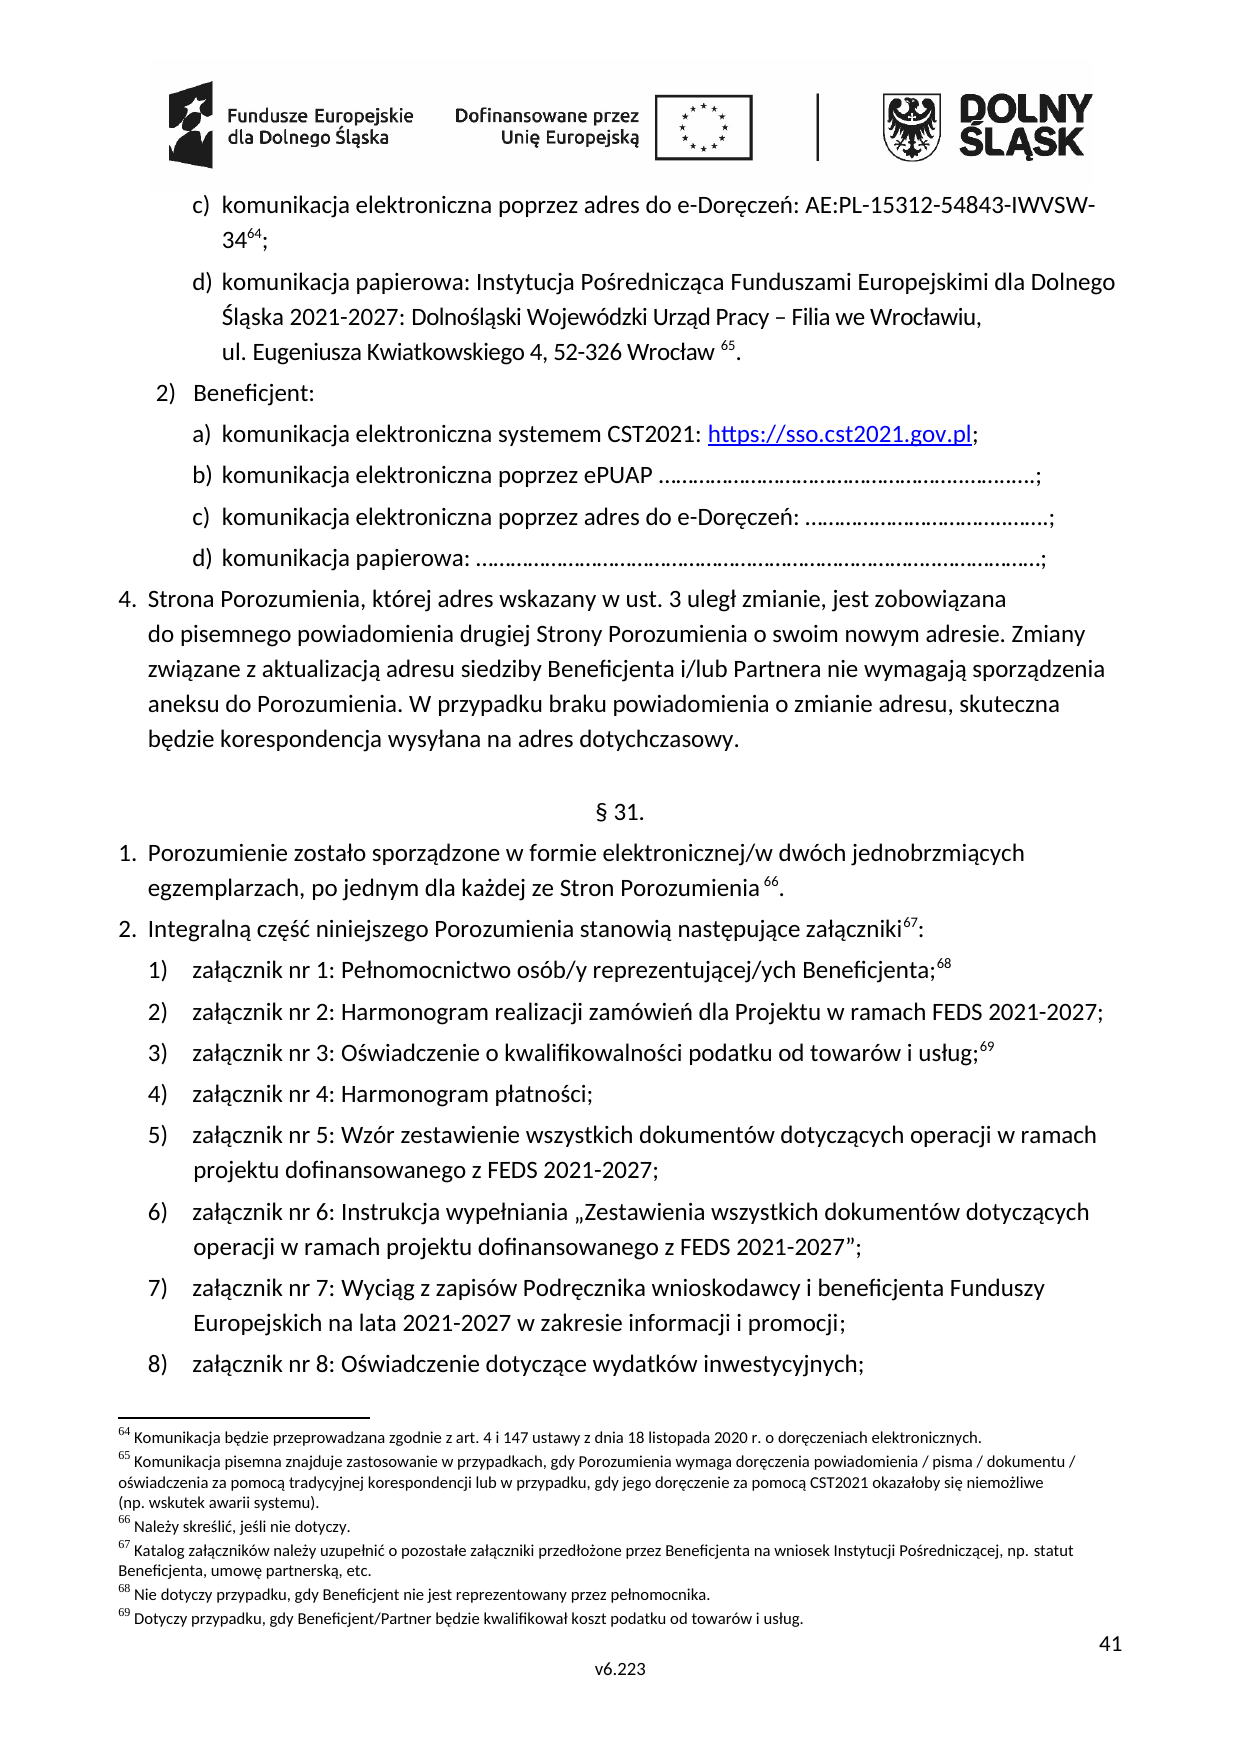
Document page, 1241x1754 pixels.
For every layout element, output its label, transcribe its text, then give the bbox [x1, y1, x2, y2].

list załącznik nr 5: Wzór zestawienie wszystkich dokumentów dotyczących operacji w ramach projektu dofinansowanego z FEDS 2021-2027; [148, 1120, 1122, 1185]
list załącznik nr 3: Oświadczenie o kwalifikowalności podatku od towarów i usług; [148, 1037, 1122, 1068]
list komunikacja papierowa: Instytucja Pośrednicząca Funduszami Europejskimi dla Dolnego Śląska 2021-2027: Dolnośląski Wojewódzki Urząd Pracy – Filia we Wrocławiu, ul. Eugeniusza Kwiatkowskiego 4, 52-326 Wrocław . [192, 266, 1122, 366]
list Strona Porozumienia, której adres wskazany w ust. 3 uległ zmianie, jest zobowiązana do pisemnego powiadomienia drugiej Strony Porozumienia o swoim nowym adresie. Zmiany związane z aktualizacją adresu siedziby Beneficjenta i/lub Partnera nie wymagają sporządzenia aneksu do Porozumienia. W przypadku braku powiadomienia o zmianie adresu, skuteczna będzie korespondencja wysyłana na adres dotychczasowy. [118, 583, 1122, 754]
list załącznik nr 8: Oświadczenie dotyczące wydatków inwestycyjnych; [148, 1348, 1122, 1379]
list komunikacja elektroniczna poprzez ePUAP ……………………………………………..……..….; [192, 460, 1122, 490]
list załącznik nr 2: Harmonogram realizacji zamówień dla Projektu w ramach FEDS 2021-2027; [148, 996, 1122, 1026]
list załącznik nr 6: Instrukcja wypełniania „Zestawienia wszystkich dokumentów dotyczących operacji w ramach projektu dofinansowanego z FEDS 2021-2027”; [148, 1196, 1122, 1261]
list komunikacja papierowa: ……………………………………………………………………..………………; [192, 542, 1122, 573]
list Porozumienie zostało sporządzone w formie elektronicznej/w dwóch jednobrzmiących egzemplarzach, po jednym dla każdej ze Stron Porozumienia . [118, 837, 1122, 903]
list załącznik nr 4: Harmonogram płatności; [148, 1078, 1122, 1109]
subtitle § 31. [118, 796, 1122, 826]
list Beneficjent: [156, 377, 1122, 408]
list komunikacja elektroniczna systemem CST2021: https://sso.cst2021.gov.pl; [192, 418, 1122, 449]
list Integralną część niniejszego Porozumienia stanowią następujące załączniki: [118, 913, 1122, 944]
list załącznik nr 7: Wyciąg z zapisów Podręcznika wnioskodawcy i beneficjenta Funduszy Europejskich na lata 2021-2027 w zakresie informacji i promocji; [148, 1272, 1122, 1338]
list komunikacja elektroniczna poprzez adres do e-Doręczeń: AE:PL-15312-54843-IWVSW-34; [192, 190, 1122, 255]
list załącznik nr 1: Pełnomocnictwo osób/y reprezentującej/ych Beneficjenta; [148, 955, 1122, 985]
list komunikacja elektroniczna poprzez adres do e-Doręczeń: ……………………………..…….; [192, 501, 1122, 531]
picture [147, 59, 1093, 190]
